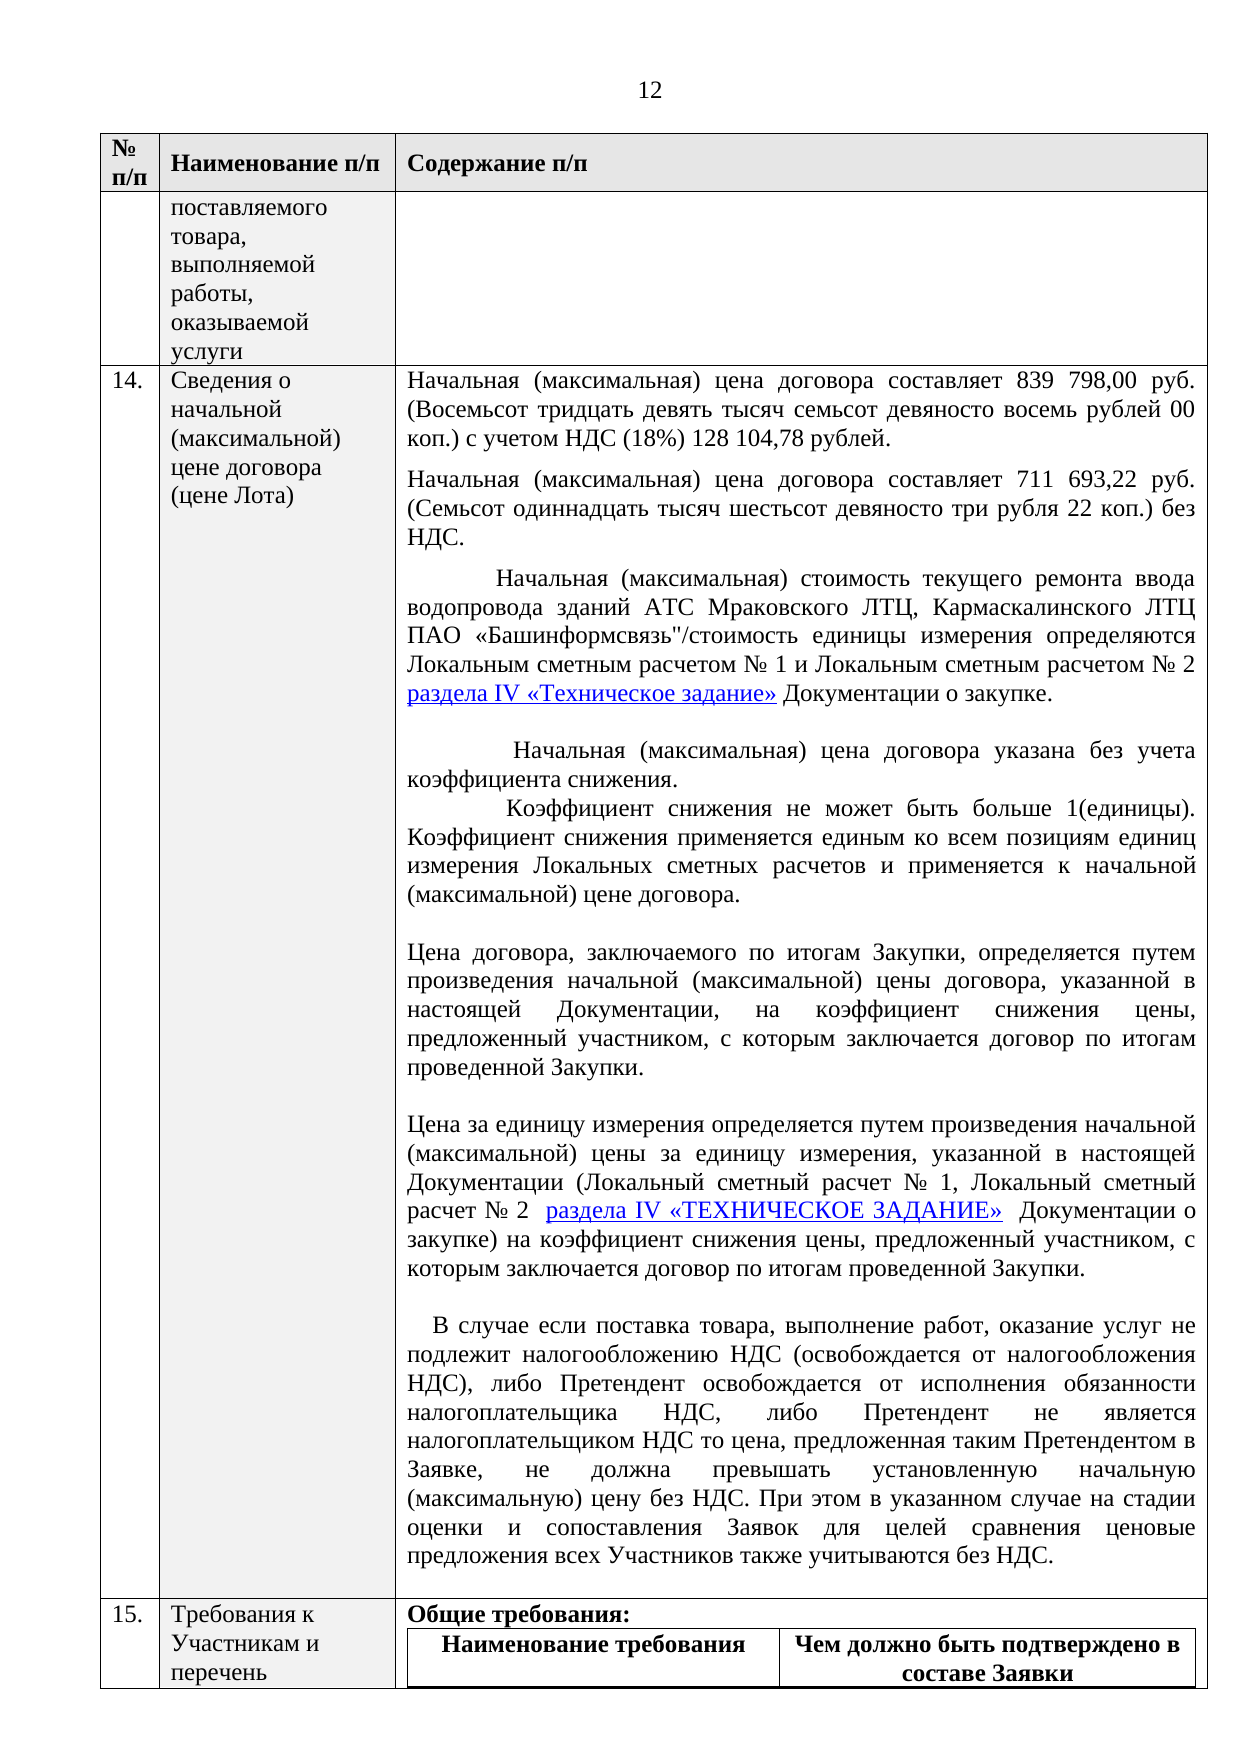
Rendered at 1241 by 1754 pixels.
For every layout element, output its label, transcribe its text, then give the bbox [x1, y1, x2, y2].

table_cell [101, 192, 159, 364]
table_cell [101, 366, 159, 1598]
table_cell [160, 192, 395, 364]
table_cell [396, 192, 1207, 364]
table_cell Начальная (максимальная) цена договора составляет 839 798,00 руб. (Восемьсот тридцать девять тысяч семьсот девяносто восемь рублей 00 коп.) с учетом НДС (18%) 128 104,78 рублей. Начальная (максимальная) цена договора составляет 711 693,22 руб. (Семьсот одиннадцать тысяч шестьсот девяносто три рубля 22 коп.) без НДС. Начальная (максимальная) стоимость текущего ремонта ввода водопровода зданий АТС Мраковского ЛТЦ, Кармаскалинского ЛТЦ ПАО «Башинформсвязь"/стоимость единицы измерения определяются Локальным сметным расчетом № 1 и Локальным сметным расчетом № 2 раздела IV «Техническое задание» Документации о закупке. Начальная (максимальная) цена договора указана без учета коэффициента снижения. Коэффициент снижения не может быть больше 1(единицы). Коэффициент снижения применяется единым ко всем позициям единиц измерения Локальных сметных расчетов и применяется к начальной (максимальной) цене договора. Цена договора, заключаемого по итогам Закупки, определяется путем произведения начальной (максимальной) цены договора, указанной в настоящей Документации, на коэффициент снижения цены, предложенный участником, с которым заключается договор по итогам проведенной Закупки. Цена за единицу измерения определяется путем произведения начальной (максимальной) цены за единицу измерения, указанной в настоящей Документации (Локальный сметный расчет № 1, Локальный сметный расчет № 2 раздела IV «ТЕХНИЧЕСКОЕ ЗАДАНИЕ» Документации о закупке) на коэффициент снижения цены, предложенный участником, с которым заключается договор по итогам проведенной Закупки. В случае если поставка товара, выполнение работ, оказание услуг не подлежит налогообложению НДС (освобождается от налогообложения НДС), либо Претендент освобождается от исполнения обязанности налогоплательщика НДС, либо Претендент не является налогоплательщиком НДС то цена, предложенная таким Претендентом в Заявке, не должна превышать установленную начальную (максимальную) цену без НДС. При этом в указанном случае на стадии оценки и сопоставления Заявок для целей сравнения ценовые предложения всех Участников также учитываются без НДС. [396, 366, 1207, 1598]
table_cell [101, 1599, 159, 1687]
table_header Содержание п/п [396, 134, 1207, 191]
table_header Наименование п/п [160, 134, 395, 191]
table_header № п/п [101, 134, 159, 191]
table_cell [160, 1599, 395, 1687]
table_cell Сведения о начальной (максимальной) цене договора (цене Лота) [160, 366, 395, 1598]
